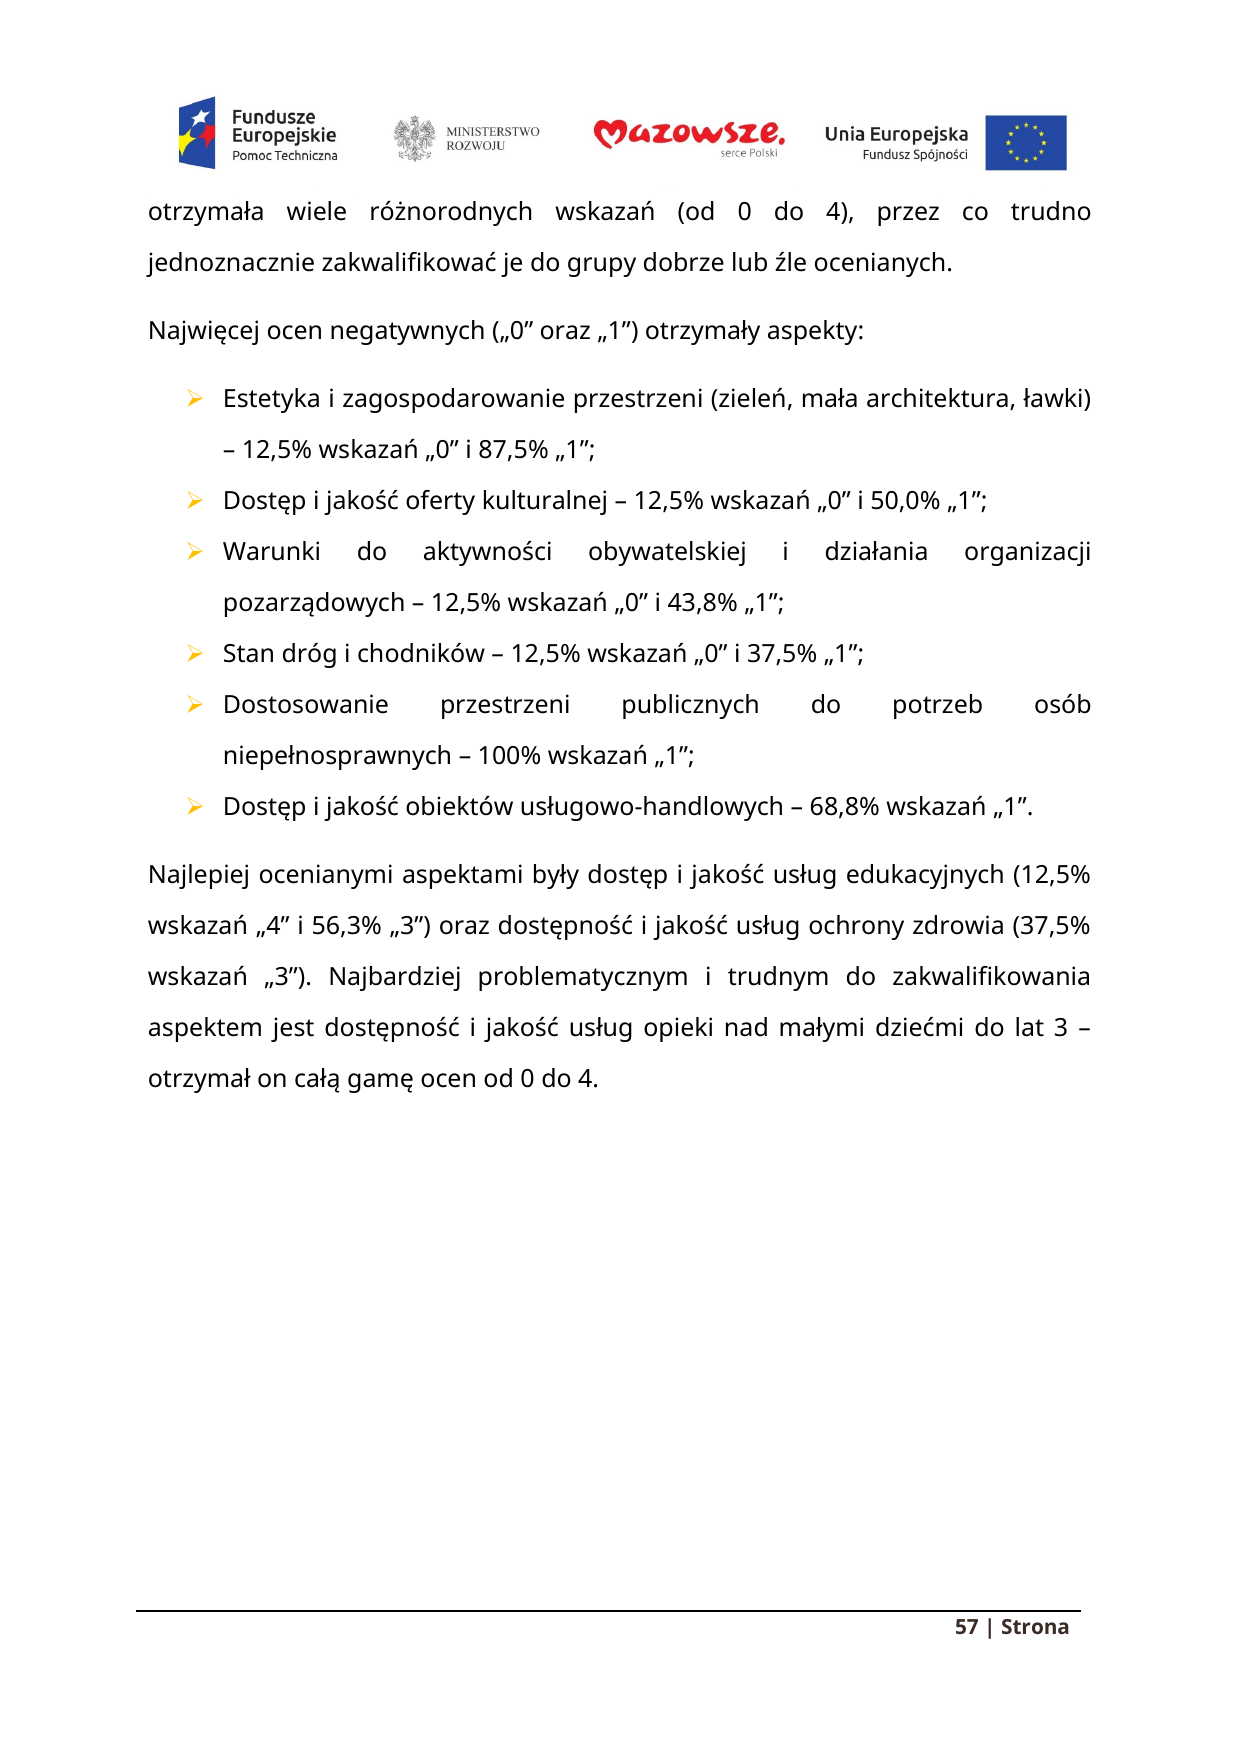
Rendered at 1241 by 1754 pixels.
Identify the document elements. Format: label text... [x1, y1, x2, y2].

list Dostęp i jakość obiektów usługowo-handlowych – 68,8% wskazań „1”. [185, 788, 1092, 823]
list Stan dróg i chodników – 12,5% wskazań „0” i 37,5% „1”; [185, 635, 1092, 669]
picture [147, 73, 1093, 194]
list Estetyka i zagospodarowanie przestrzeni (zieleń, mała architektura, ławki) – 12,5% wskazań „0” i 87,5% „1”; [185, 380, 1092, 465]
text Najwięcej ocen negatywnych („0” oraz „1”) otrzymały aspekty: [148, 312, 1092, 347]
list Dostęp i jakość oferty kulturalnej – 12,5% wskazań „0” i 50,0% „1”; [185, 482, 1092, 516]
list Dostosowanie przestrzeni publicznych do potrzeb osób niepełnosprawnych – 100% wskazań „1”; [185, 686, 1092, 772]
list Warunki do aktywności obywatelskiej i działania organizacji pozarządowych – 12,5% wskazań „0” i 43,8% „1”; [185, 533, 1092, 618]
text Najlepiej ocenianymi aspektami były dostęp i jakość usług edukacyjnych (12,5% wskazań „4” i 56,3% „3”) oraz dostępność i jakość usług ochrony zdrowia (37,5% wskazań „3”). Najbardziej problematycznym i trudnym do zakwalifikowania aspektem jest dostępność i jakość usług opieki nad małymi dziećmi do lat 3 – otrzymał on całą gamę ocen od 0 do 4. [148, 856, 1092, 1094]
